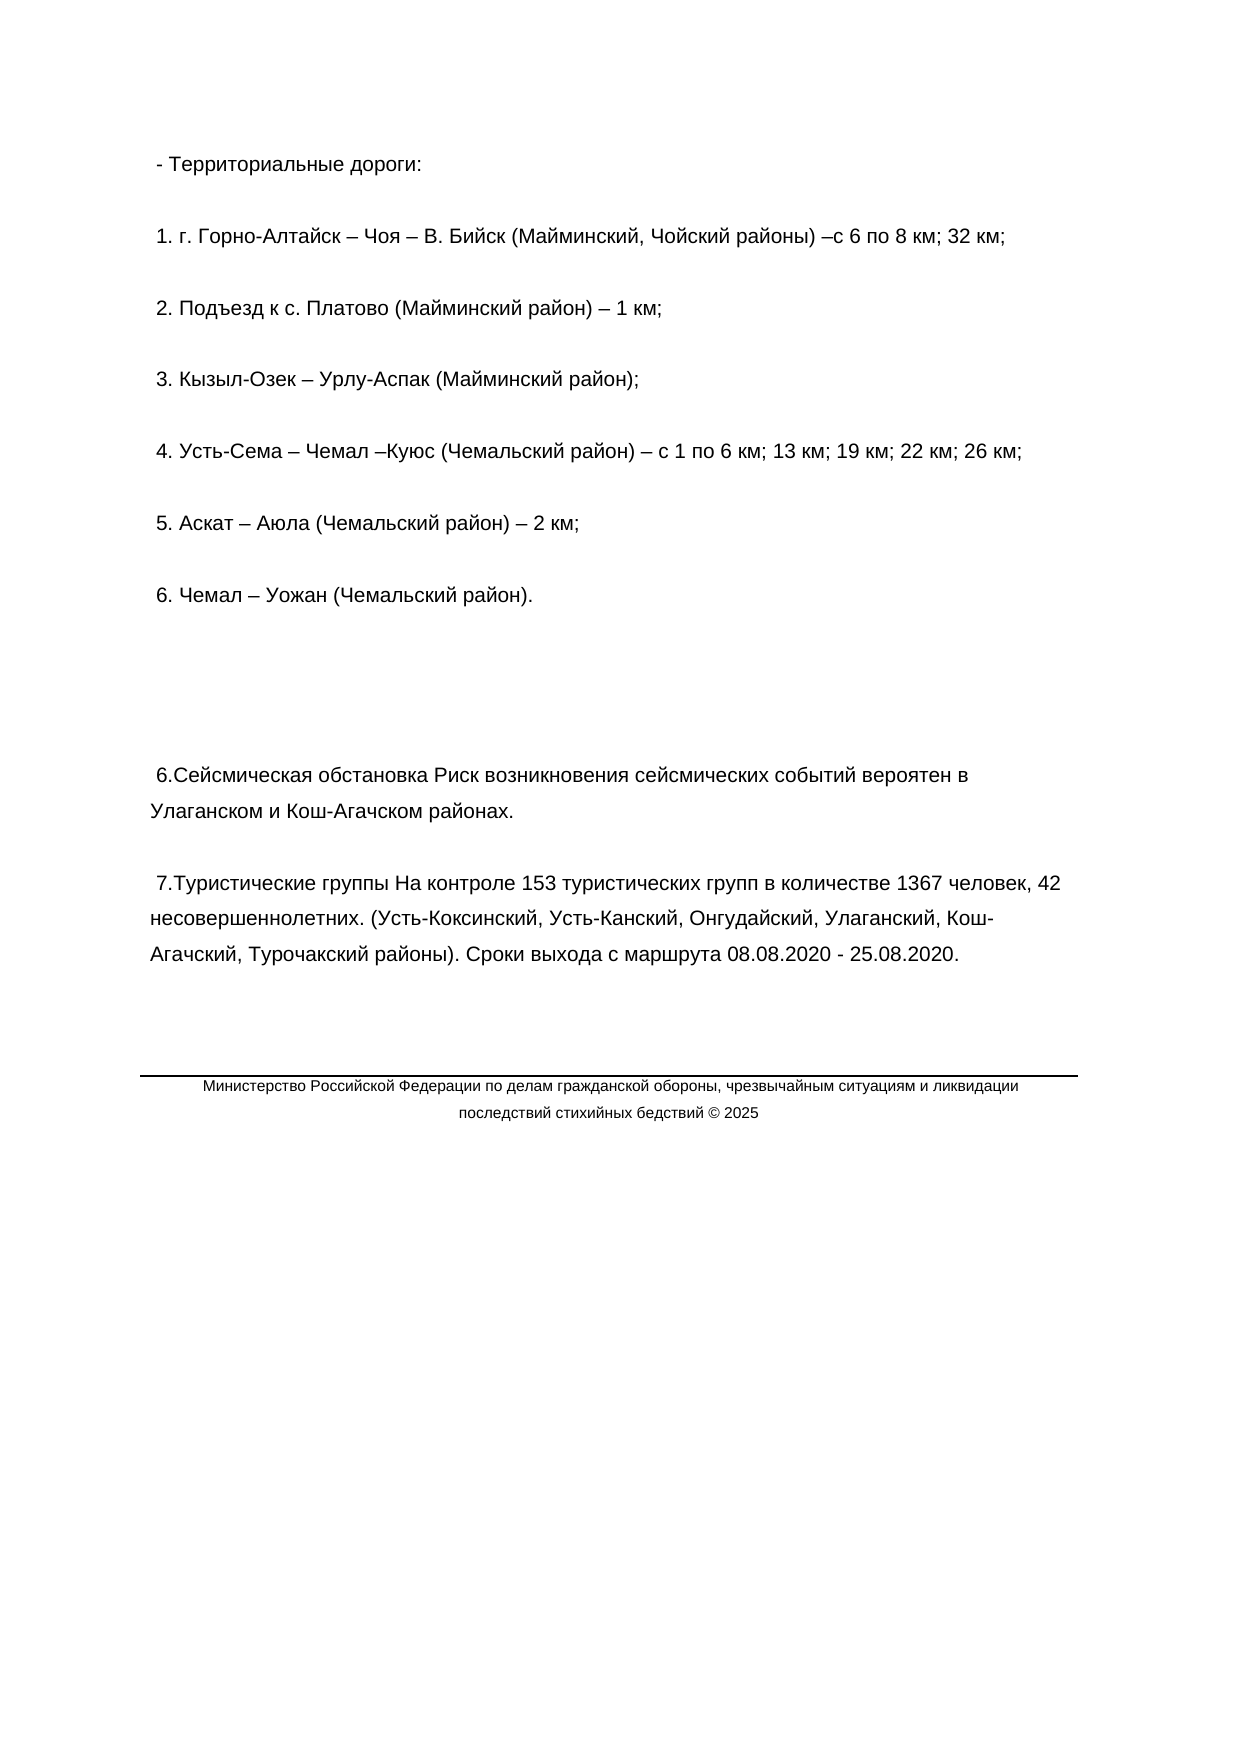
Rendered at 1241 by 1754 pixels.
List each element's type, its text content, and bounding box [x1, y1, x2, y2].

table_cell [140, 150, 1078, 1075]
table_cell Министерство Российской Федерации по делам гражданской обороны, чрезвычайным ситуациям и ликвидации последствий стихийных бедствий © 2025 [140, 1077, 1078, 1159]
